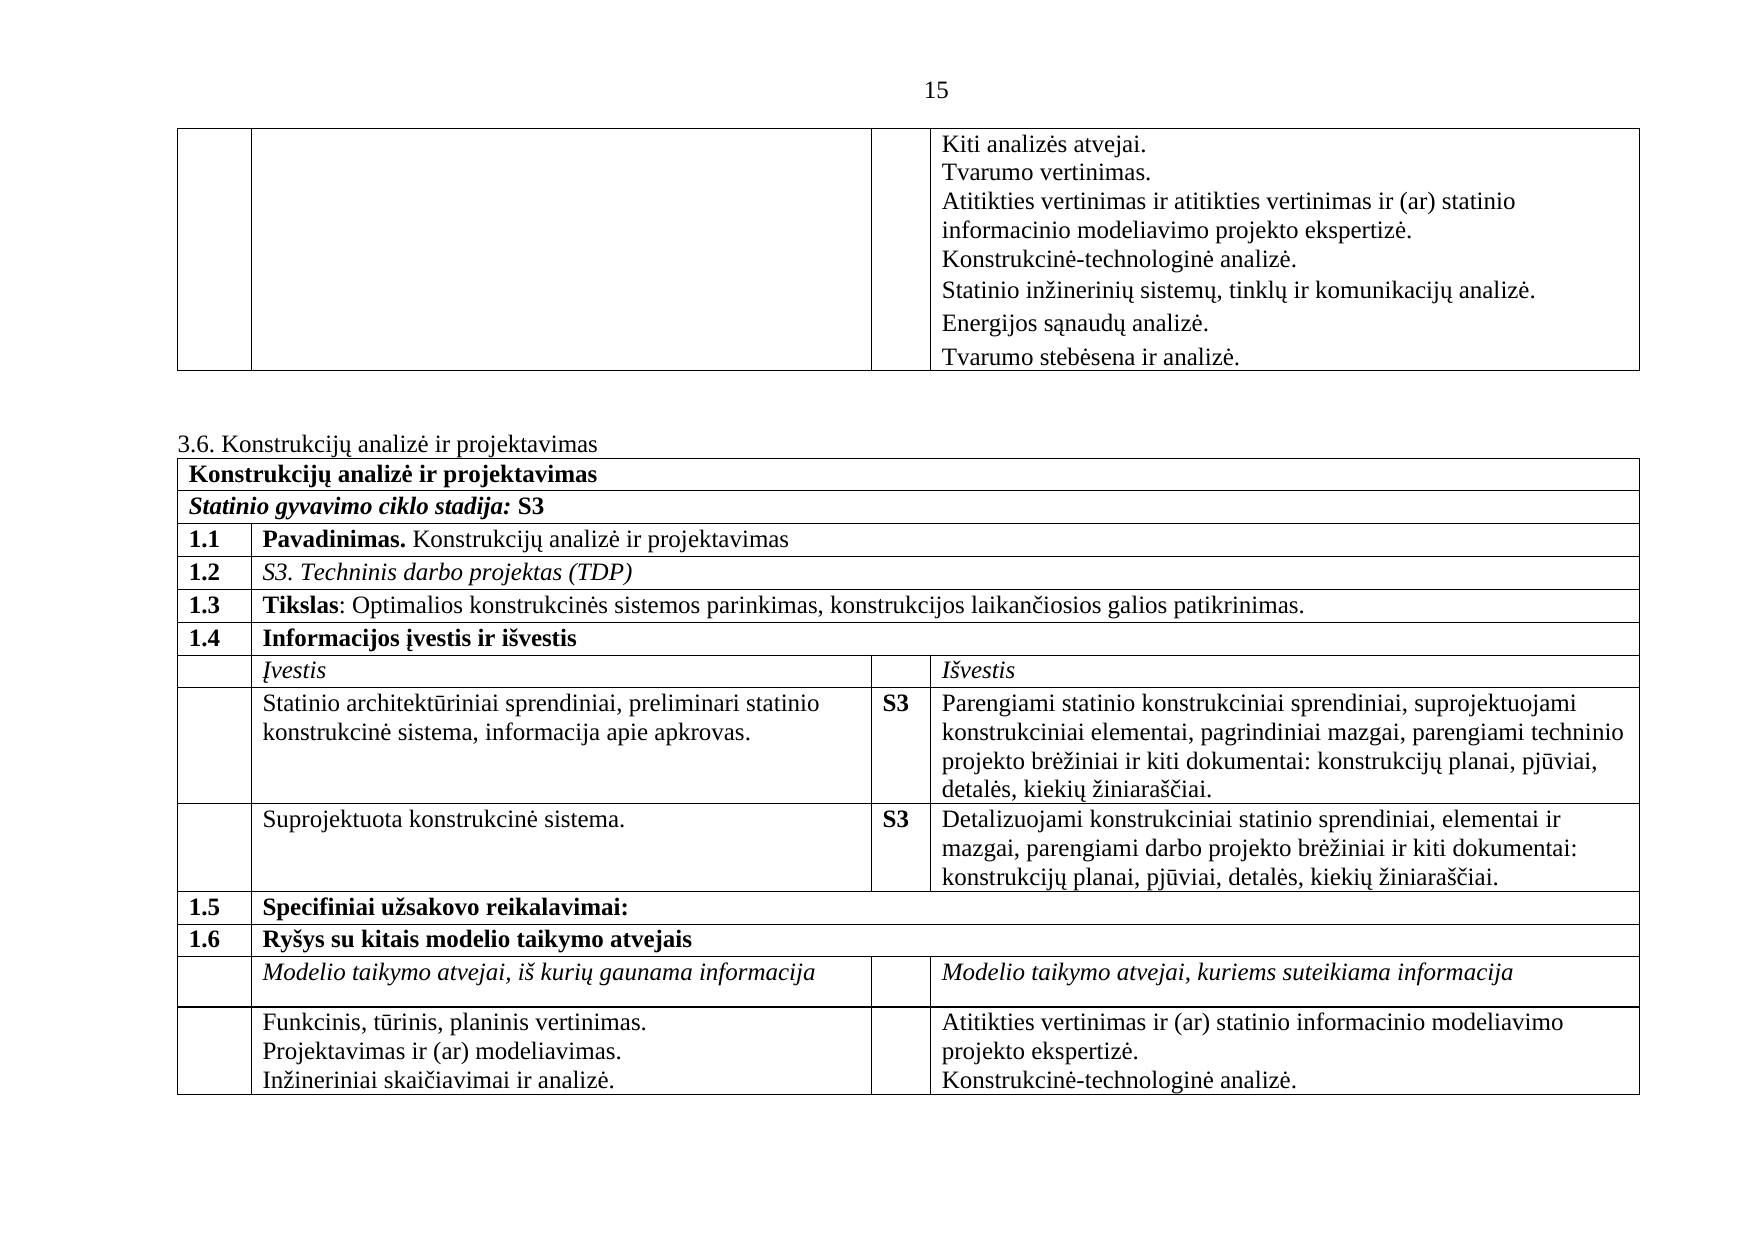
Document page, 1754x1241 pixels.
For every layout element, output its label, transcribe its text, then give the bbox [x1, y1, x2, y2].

table_cell 1.1 [178, 524, 251, 556]
table_cell 1.4 [178, 623, 251, 654]
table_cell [252, 129, 871, 370]
table_cell Pavadinimas. Konstrukcijų analizė ir projektavimas [252, 524, 1639, 556]
table_cell [178, 957, 251, 1006]
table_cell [931, 1008, 1639, 1094]
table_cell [252, 1008, 871, 1094]
table_cell Suprojektuota konstrukcinė sistema. [252, 804, 871, 891]
table_cell [178, 656, 251, 687]
table_cell 1.6 [178, 925, 251, 956]
table_cell Informacijos įvestis ir išvestis [252, 623, 1639, 654]
table_header Konstrukcijų analizė ir projektavimas [178, 459, 1639, 490]
table_cell Ryšys su kitais modelio taikymo atvejais [252, 925, 1639, 956]
text 3.6. Konstrukcijų analizė ir projektavimas [177, 429, 1695, 458]
table_cell Tikslas: Optimalios konstrukcinės sistemos parinkimas, konstrukcijos laikančiosios galios patikrinimas. [252, 590, 1639, 622]
table_cell S3 [872, 804, 930, 891]
table_cell [872, 129, 930, 370]
table_cell 1.2 [178, 557, 251, 589]
table_cell [178, 1008, 251, 1094]
table_cell Modelio taikymo atvejai, iš kurių gaunama informacija [252, 957, 871, 1006]
table_cell [178, 804, 251, 891]
table_cell [872, 957, 930, 1006]
table_cell Parengiami statinio konstrukciniai sprendiniai, suprojektuojami konstrukciniai elementai, pagrindiniai mazgai, parengiami techninio projekto brėžiniai ir kiti dokumentai: konstrukcijų planai, pjūviai, detalės, kiekių žiniaraščiai. [931, 688, 1639, 803]
table_cell [872, 656, 930, 687]
table_cell S3 [872, 688, 930, 803]
table_cell Modelio taikymo atvejai, kuriems suteikiama informacija [931, 957, 1639, 1006]
table_cell 1.5 [178, 892, 251, 923]
table_cell Įvestis [252, 656, 871, 687]
table_cell Statinio gyvavimo ciklo stadija: S3 [178, 491, 1639, 523]
table_cell [872, 1008, 930, 1094]
table_cell Statinio architektūriniai sprendiniai, preliminari statinio konstrukcinė sistema, informacija apie apkrovas. [252, 688, 871, 803]
table_cell 1.3 [178, 590, 251, 622]
table_cell Išvestis [931, 656, 1639, 687]
table_cell [178, 688, 251, 803]
table_cell [178, 129, 251, 370]
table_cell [931, 129, 1639, 370]
table_cell Detalizuojami konstrukciniai statinio sprendiniai, elementai ir mazgai, parengiami darbo projekto brėžiniai ir kiti dokumentai: konstrukcijų planai, pjūviai, detalės, kiekių žiniaraščiai. [931, 804, 1639, 891]
table_cell Specifiniai užsakovo reikalavimai: [252, 892, 1639, 923]
table_cell S3. Techninis darbo projektas (TDP) [252, 557, 1639, 589]
